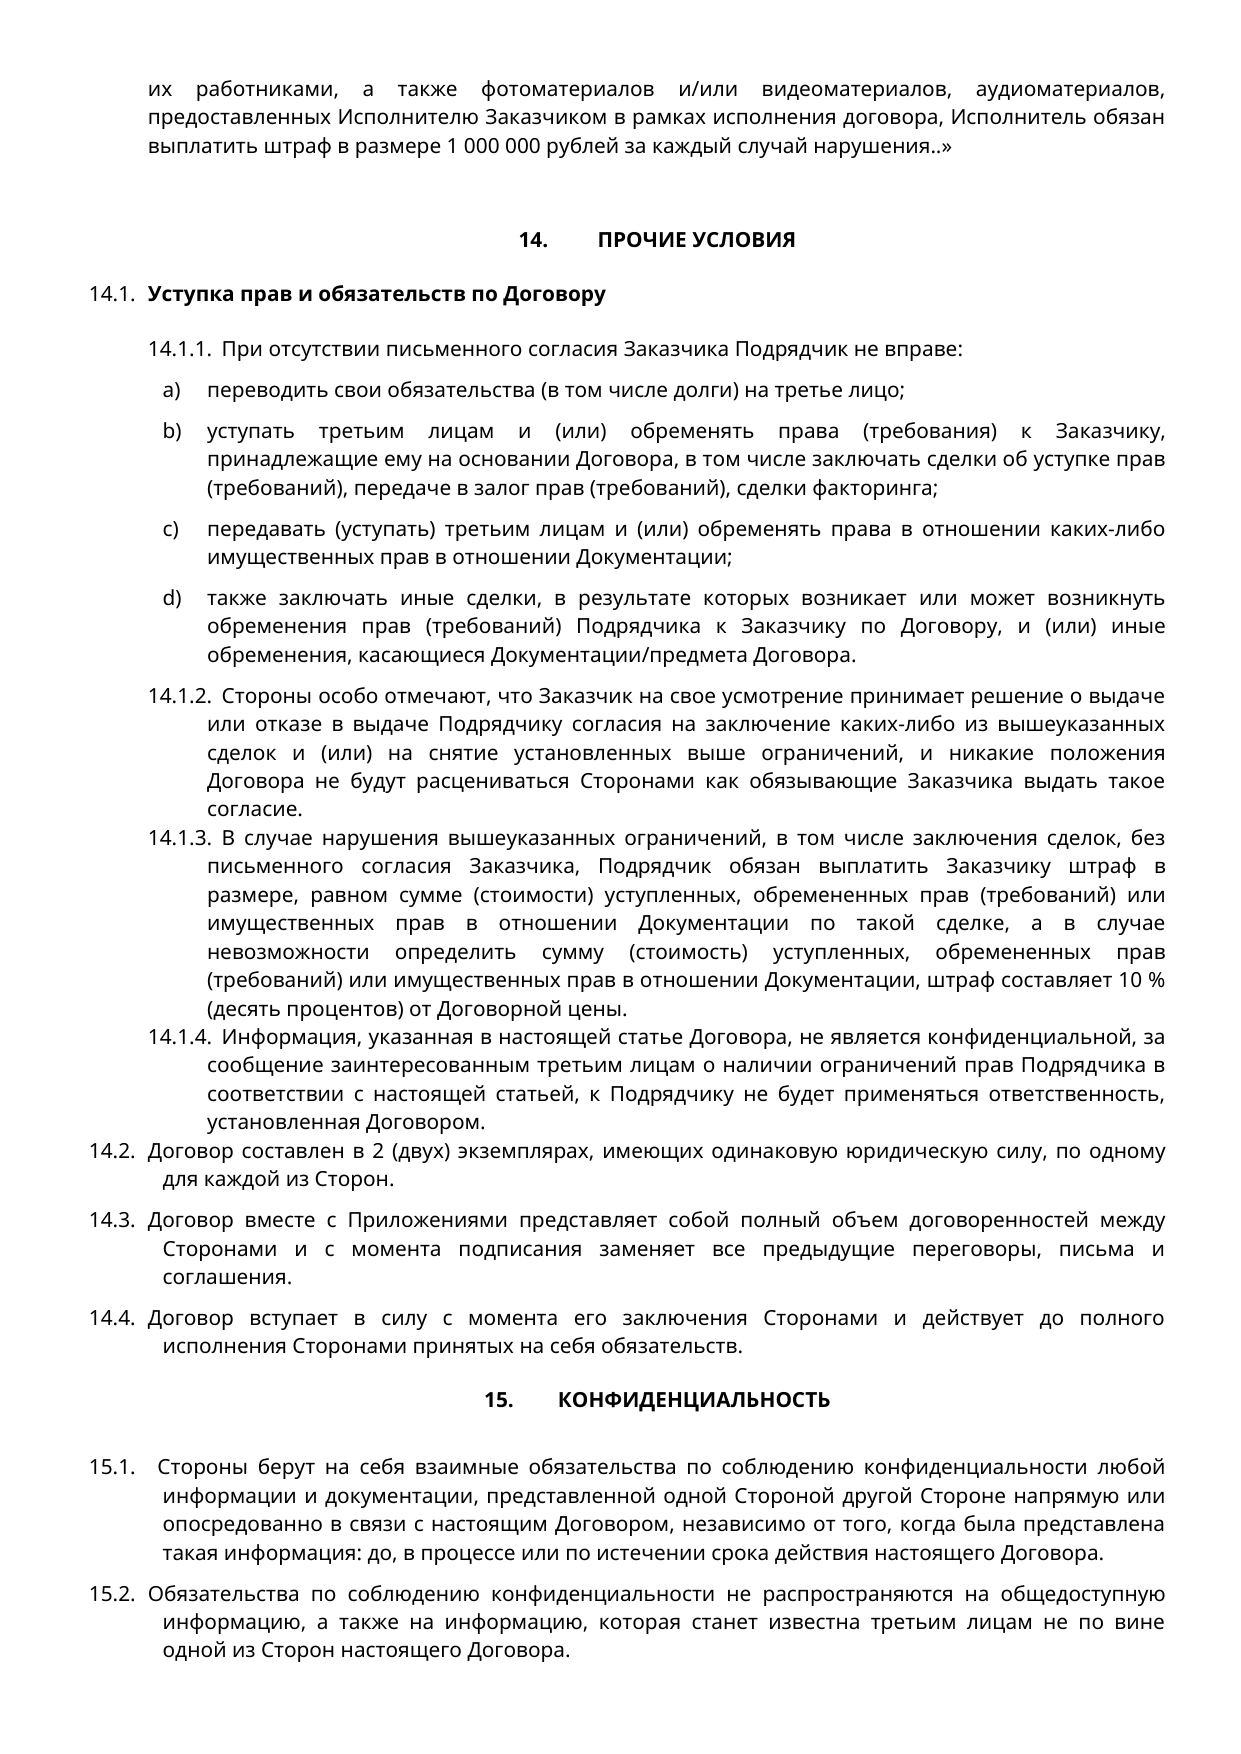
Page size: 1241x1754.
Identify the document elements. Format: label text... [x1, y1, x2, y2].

list При отсутствии письменного согласия Заказчика Подрядчик не вправе: [148, 334, 1167, 362]
list ПРОЧИЕ УСЛОВИЯ [148, 225, 1167, 254]
list КОНФИДЕНЦИАЛЬНОСТЬ [148, 1385, 1167, 1413]
list Договор составлен в 2 (двух) экземплярах, имеющих одинаковую юридическую силу, по одному для каждой из Сторон. [89, 1136, 1167, 1193]
list Договор вместе с Приложениями представляет собой полный объем договоренностей между Сторонами и с момента подписания заменяет все предыдущие переговоры, письма и соглашения. [89, 1205, 1167, 1291]
list Стороны особо отмечают, что Заказчик на свое усмотрение принимает решение о выдаче или отказе в выдаче Подрядчику согласия на заключение каких-либо из вышеуказанных сделок и (или) на снятие установленных выше ограничений, и никакие положения Договора не будут расцениваться Сторонами как обязывающие Заказчика выдать такое согласие. [148, 681, 1167, 823]
list также заключать иные сделки, в результате которых возникает или может возникнуть обременения прав (требований) Подрядчика к Заказчику по Договору, и (или) иные обременения, касающиеся Документации/предмета Договора. [162, 583, 1167, 668]
list Стороны берут на себя взаимные обязательства по соблюдению конфиденциальности любой информации и документации, представленной одной Стороной другой Стороне напрямую или опосредованно в связи с настоящим Договором, независимо от того, когда была представлена такая информация: до, в процессе или по истечении срока действия настоящего Договора. [89, 1452, 1167, 1566]
list Обязательства по соблюдению конфиденциальности не распространяются на общедоступную информацию, а также на информацию, которая станет известна третьим лицам не по вине одной из Сторон настоящего Договора. [89, 1579, 1167, 1664]
list переводить свои обязательства (в том числе долги) на третье лицо; [162, 375, 1167, 403]
list Уступка прав и обязательств по Договору [89, 279, 1167, 307]
list Договор вступает в силу с момента его заключения Сторонами и действует до полного исполнения Сторонами принятых на себя обязательств. [89, 1303, 1167, 1360]
list передавать (уступать) третьим лицам и (или) обременять права в отношении каких-либо имущественных прав в отношении Документации; [162, 514, 1167, 571]
list Информация, указанная в настоящей статье Договора, не является конфиденциальной, за сообщение заинтересованным третьим лицам о наличии ограничений прав Подрядчика в соответствии с настоящей статьей, к Подрядчику не будет применяться ответственность, установленная Договором. [148, 1022, 1167, 1136]
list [89, 74, 1167, 159]
list уступать третьим лицам и (или) обременять права (требования) к Заказчику, принадлежащие ему на основании Договора, в том числе заключать сделки об уступке прав (требований), передаче в залог прав (требований), сделки факторинга; [162, 416, 1167, 501]
list В случае нарушения вышеуказанных ограничений, в том числе заключения сделок, без письменного согласия Заказчика, Подрядчик обязан выплатить Заказчику штраф в размере, равном сумме (стоимости) уступленных, обремененных прав (требований) или имущественных прав в отношении Документации по такой сделке, а в случае невозможности определить сумму (стоимость) уступленных, обремененных прав (требований) или имущественных прав в отношении Документации, штраф составляет 10 %(десять процентов) от Договорной цены. [148, 823, 1167, 1022]
